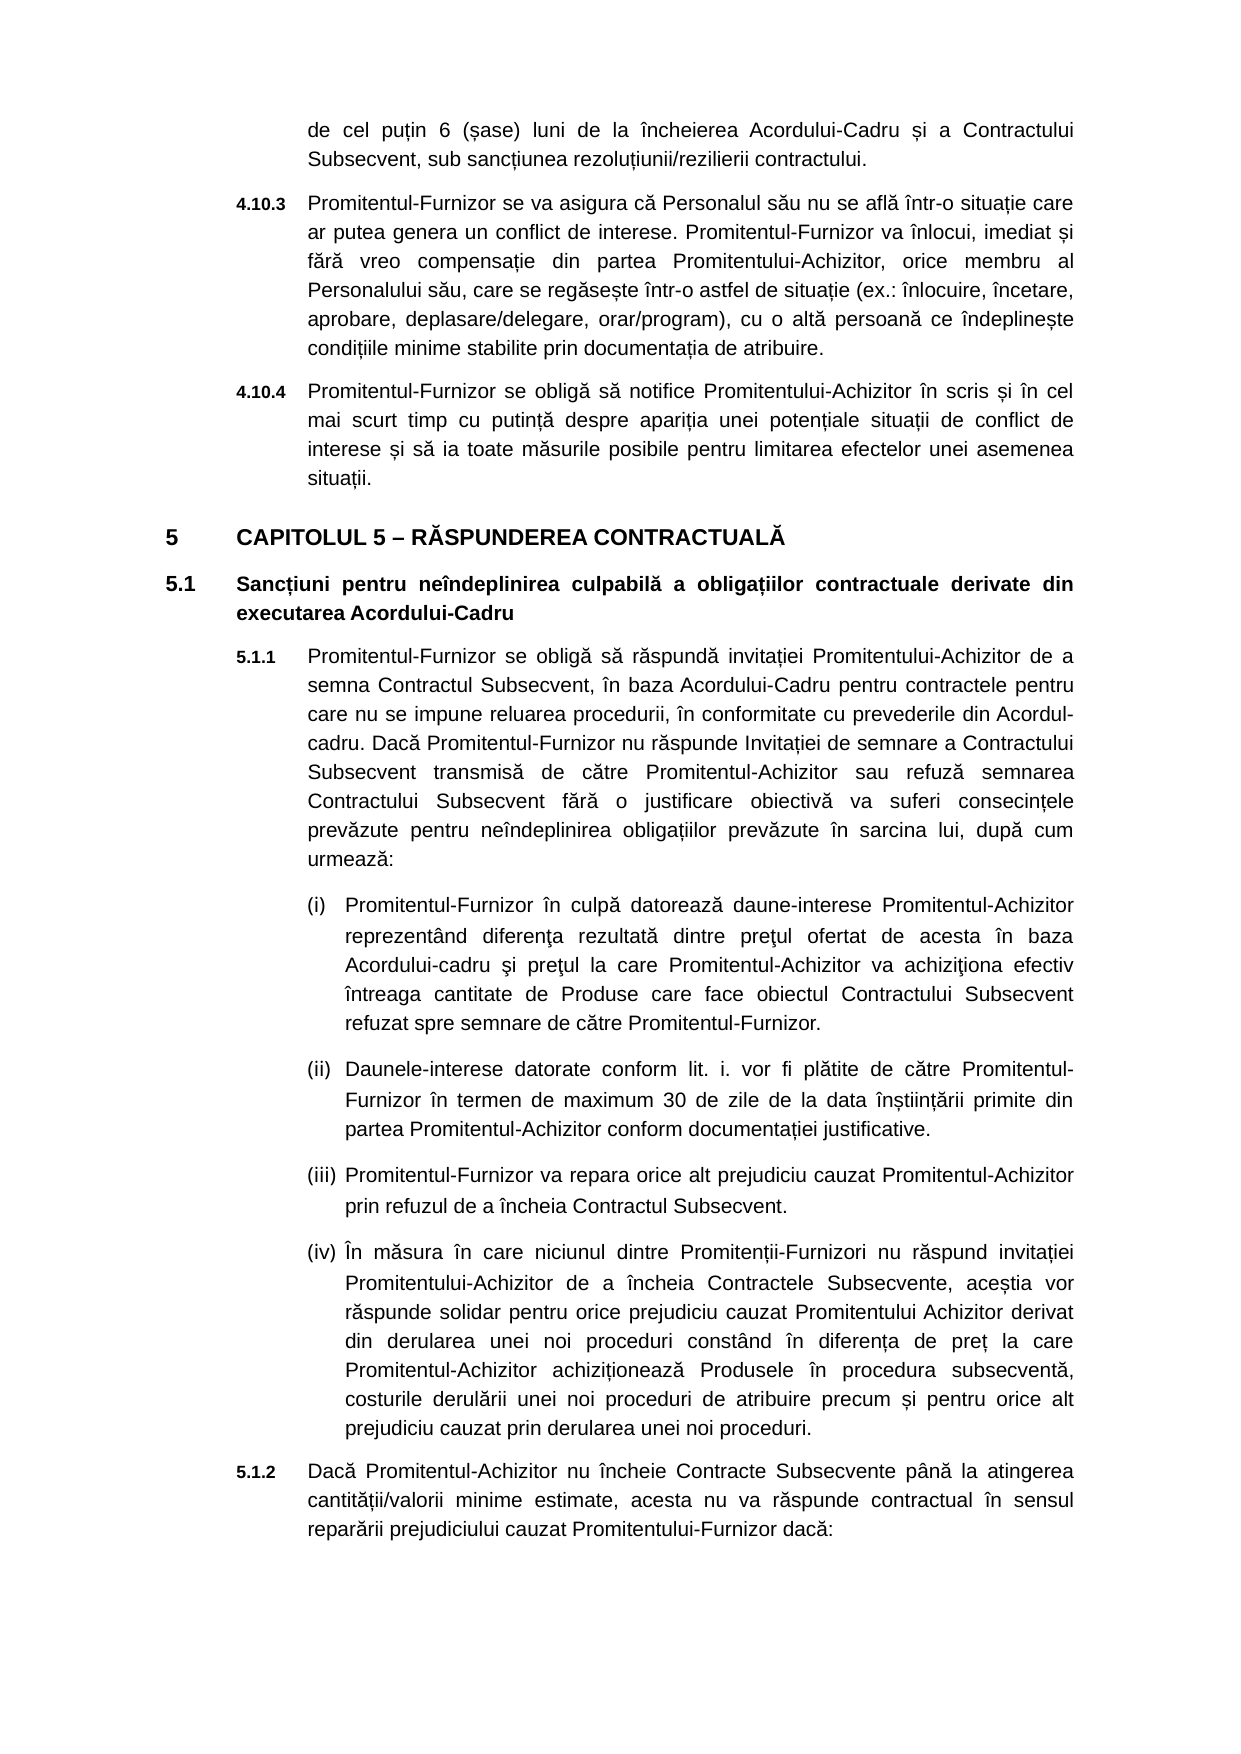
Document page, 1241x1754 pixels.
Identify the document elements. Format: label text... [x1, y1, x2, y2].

text CAPITOLUL 5 – RĂSPUNDEREA CONTRACTUALĂ [165, 524, 1075, 550]
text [236, 118, 1075, 171]
list Daunele-interese datorate conform lit. i. vor fi plătite de către Promitentul-Furnizor în termen de maximum 30 de zile de la data înștiințării primite din partea Promitentul-Achizitor conform documentației justificative. [307, 1054, 1075, 1141]
text Promitentul-Furnizor se obligă să răspundă invitației Promitentului-Achizitor de a semna Contractul Subsecvent, în baza Acordului-Cadru pentru contractele pentru care nu se impune reluarea procedurii, în conformitate cu prevederile din Acordul-cadru. Dacă Promitentul-Furnizor nu răspunde Invitației de semnare a Contractului Subsecvent transmisă de către Promitentul-Achizitor sau refuză semnarea Contractului Subsecvent fără o justificare obiectivă va suferi consecințele prevăzute pentru neîndeplinirea obligațiilor prevăzute în sarcina lui, după cum urmează: [236, 644, 1075, 871]
text Sancțiuni pentru neîndeplinirea culpabilă a obligațiilor contractuale derivate din executarea Acordului-Cadru [165, 570, 1075, 624]
list Promitentul-Furnizor va repara orice alt prejudiciu cauzat Promitentul-Achizitor prin refuzul de a încheia Contractul Subsecvent. [307, 1160, 1075, 1218]
list Promitentul-Furnizor în culpă datorează daune-interese Promitentul-Achizitor reprezentând diferenţa rezultată dintre preţul ofertat de acesta în baza Acordului-cadru şi preţul la care Promitentul-Achizitor va achiziţiona efectiv întreaga cantitate de Produse care face obiectul Contractului Subsecvent refuzat spre semnare de către Promitentul-Furnizor. [307, 890, 1075, 1035]
text Promitentul-Furnizor se va asigura că Personalul său nu se află într-o situație care ar putea genera un conflict de interese. Promitentul-Furnizor va înlocui, imediat și fără vreo compensație din partea Promitentului-Achizitor, orice membru al Personalului său, care se regăsește într-o astfel de situație (ex.: înlocuire, încetare, aprobare, deplasare/delegare, orar/program), cu o altă persoană ce îndeplinește condițiile minime stabilite prin documentația de atribuire. [236, 191, 1075, 359]
list În măsura în care niciunul dintre Promitenții-Furnizori nu răspund invitației Promitentului-Achizitor de a încheia Contractele Subsecvente, aceștia vor răspunde solidar pentru orice prejudiciu cauzat Promitentului Achizitor derivat din derularea unei noi proceduri constând în diferența de preț la care Promitentul-Achizitor achiziționează Produsele în procedura subsecventă, costurile derulării unei noi proceduri de atribuire precum și pentru orice alt prejudiciu cauzat prin derularea unei noi proceduri. [307, 1237, 1075, 1439]
text Dacă Promitentul-Achizitor nu încheie Contracte Subsecvente până la atingerea cantității/valorii minime estimate, acesta nu va răspunde contractual în sensul reparării prejudiciului cauzat Promitentului-Furnizor dacă: [236, 1459, 1075, 1541]
text Promitentul-Furnizor se obligă să notifice Promitentului-Achizitor în scris și în cel mai scurt timp cu putință despre apariția unei potențiale situații de conflict de interese și să ia toate măsurile posibile pentru limitarea efectelor unei asemenea situații. [236, 379, 1075, 490]
